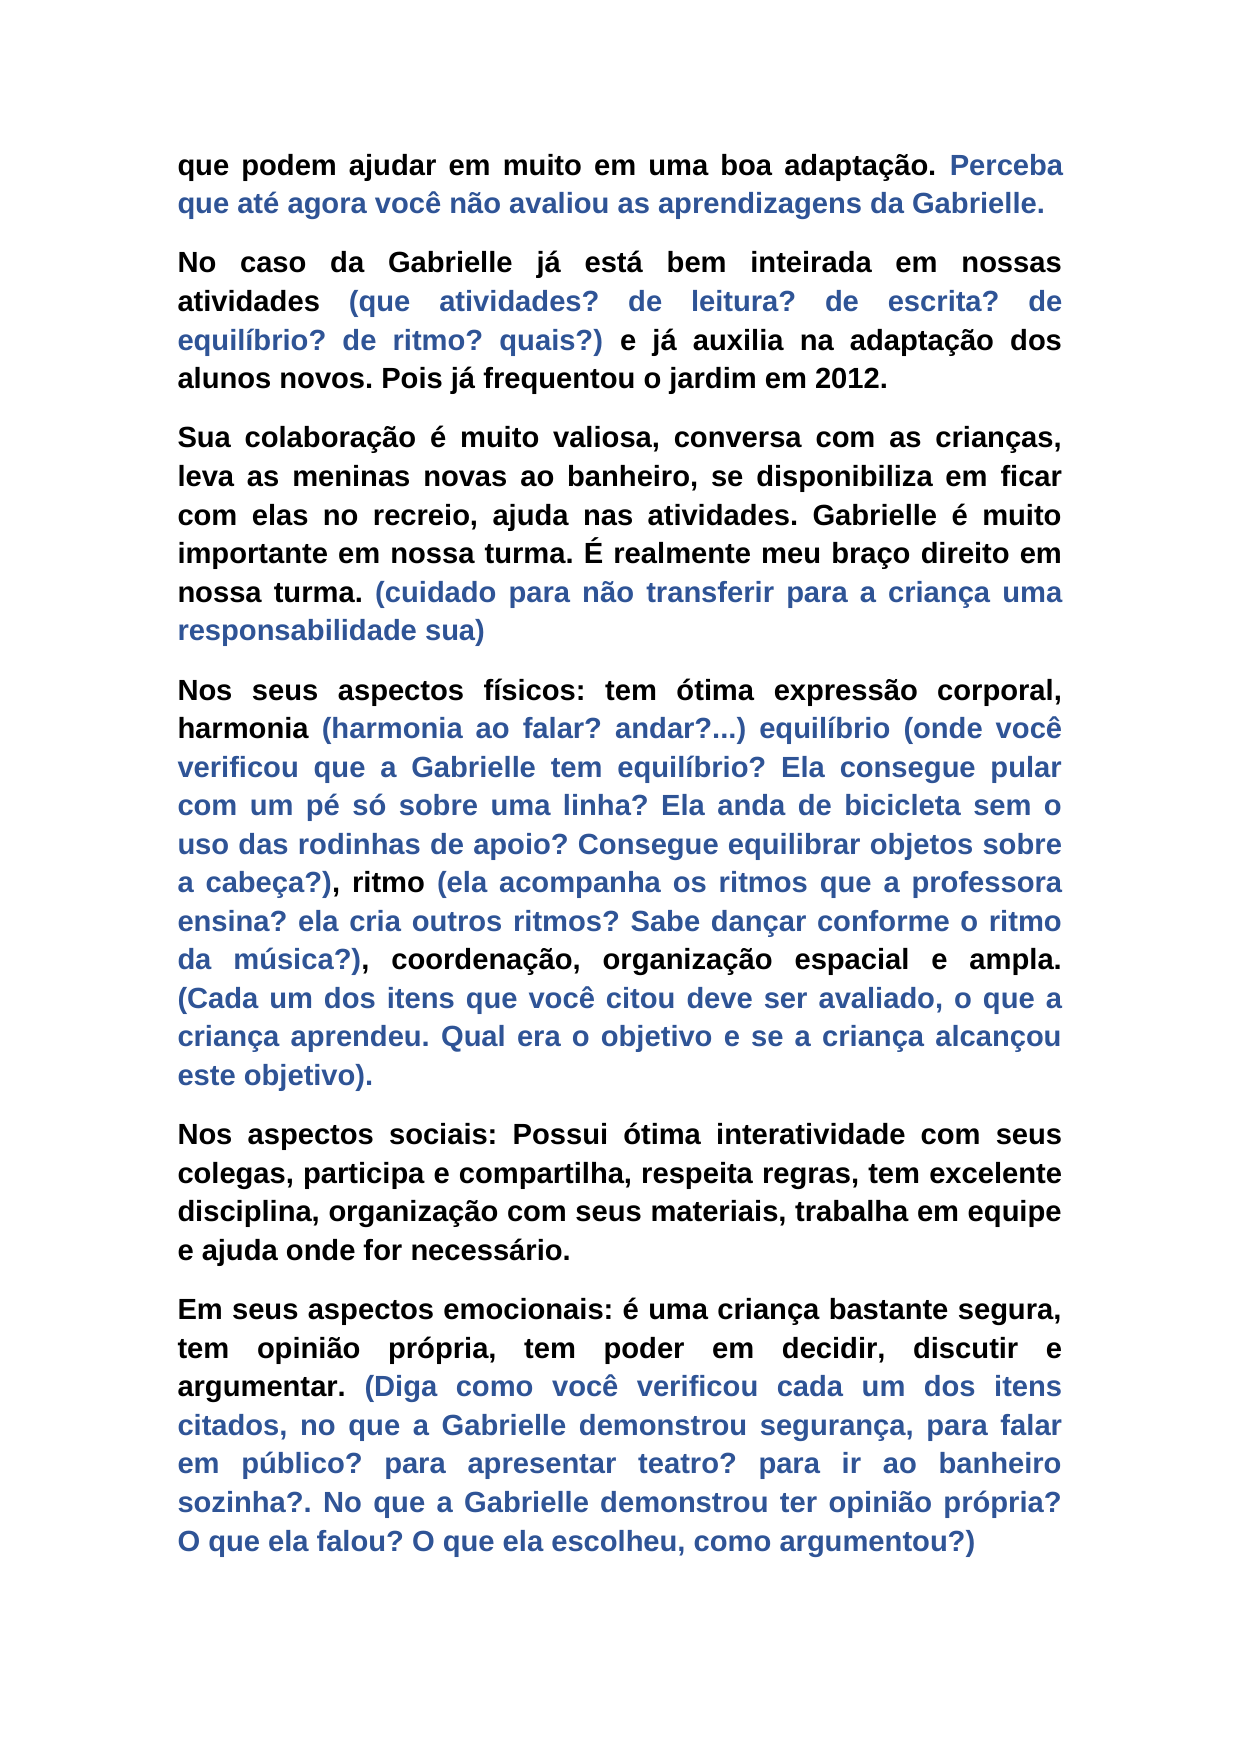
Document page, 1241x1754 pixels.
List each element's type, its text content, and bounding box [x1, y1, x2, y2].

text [177, 148, 1063, 220]
text No caso da Gabrielle já está bem inteirada em nossas atividades (que atividades? de leitura? de escrita? de equilíbrio? de ritmo? quais?) e já auxilia na adaptação dos alunos novos. Pois já frequentou o jardim em 2012. [177, 246, 1063, 395]
text Nos aspectos sociais: Possui ótima interatividade com seus colegas, participa e compartilha, respeita regras, tem excelente disciplina, organização com seus materiais, trabalha em equipe e ajuda onde for necessário. [177, 1117, 1063, 1267]
text Sua colaboração é muito valiosa, conversa com as crianças, leva as meninas novas ao banheiro, se disponibiliza em ficar com elas no recreio, ajuda nas atividades. Gabrielle é muito importante em nossa turma. É realmente meu braço direito em nossa turma. (cuidado para não transferir para a criança uma responsabilidade sua) [177, 421, 1063, 647]
text Nos seus aspectos físicos: tem ótima expressão corporal, harmonia (harmonia ao falar? andar?...) equilíbrio (onde você verificou que a Gabrielle tem equilíbrio? Ela consegue pular com um pé só sobre uma linha? Ela anda de bicicleta sem o uso das rodinhas de apoio? Consegue equilibrar objetos sobre a cabeça?), ritmo (ela acompanha os ritmos que a professora ensina? ela cria outros ritmos? Sabe dançar conforme o ritmo da música?), coordenação, organização espacial e ampla. (Cada um dos itens que você citou deve ser avaliado, o que a criança aprendeu. Qual era o objetivo e se a criança alcançou este objetivo). [177, 673, 1063, 1092]
text Em seus aspectos emocionais: é uma criança bastante segura, tem opinião própria, tem poder em decidir, discutir e argumentar. (Diga como você verificou cada um dos itens citados, no que a Gabrielle demonstrou segurança, para falar em público? para apresentar teatro? para ir ao banheiro sozinha?. No que a Gabrielle demonstrou ter opinião própria? O que ela falou? O que ela escolheu, como argumentou?) [177, 1292, 1063, 1557]
